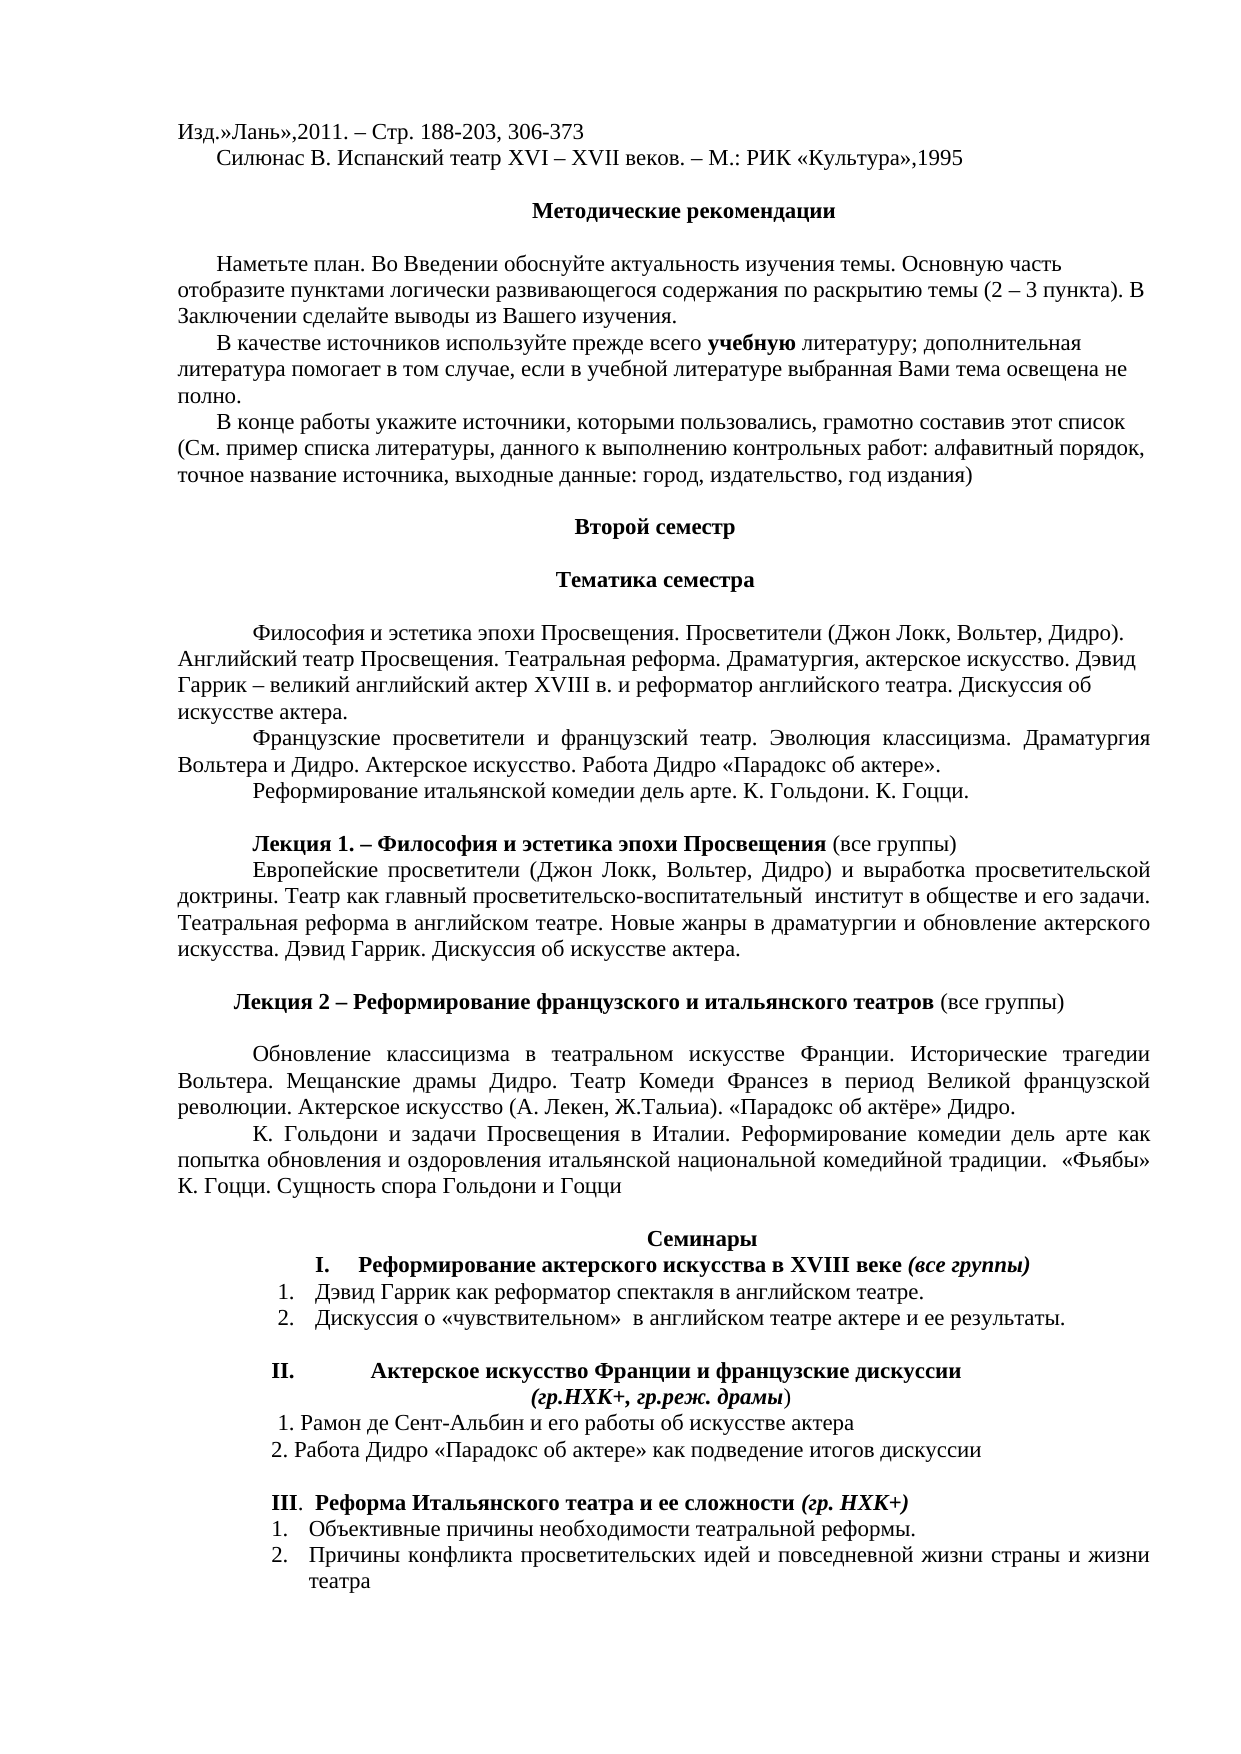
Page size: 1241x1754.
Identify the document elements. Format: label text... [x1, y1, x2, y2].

text 1. Рамон де Сент-Альбин и его работы об искусстве актера [277, 1409, 1152, 1436]
text (гр.НХК+, гр.реж. драмы) [290, 1383, 1152, 1409]
text Наметьте план. Во Введении обоснуйте актуальность изучения темы. Основную часть отобразите пунктами логически развивающегося содержания по раскрытию темы (2 – 3 пункта). В Заключении сделайте выводы из Вашего изучения. [177, 250, 1152, 329]
text Семинары [177, 1225, 1152, 1251]
list Дискуссия о «чувствительном» в английском театре актере и ее результаты. [277, 1304, 1152, 1330]
list Актерское искусство Франции и французские дискуссии [271, 1357, 1152, 1383]
text Силюнас В. Испанский театр XVI – XVII веков. – М.: РИК «Культура»,1995 [177, 144, 1152, 171]
text Реформирование итальянской комедии дель арте. К. Гольдони. К. Гоцци. [177, 777, 1152, 803]
text К. Гольдони и задачи Просвещения в Италии. Реформирование комедии дель арте как попытка обновления и оздоровления итальянской национальной комедийной традиции. «Фьябы» К. Гоцци. Сущность спора Гольдони и Гоцци [177, 1119, 1152, 1199]
text Французские просветители и французский театр. Эволюция классицизма. Драматургия Вольтера и Дидро. Актерское искусство. Работа Дидро «Парадокс об актере». [177, 724, 1152, 777]
text III. Реформа Итальянского театра и ее сложности (гр. НХК+) [271, 1488, 1152, 1515]
text Лекция 1. – Философия и эстетика эпохи Просвещения (все группы) [177, 830, 1152, 856]
text Второй семестр [158, 513, 1152, 540]
text Обновление классицизма в театральном искусстве Франции. Исторические трагедии Вольтера. Мещанские драмы Дидро. Театр Комеди Франсез в период Великой французской революции. Актерское искусство (А. Лекен, Ж.Тальиа). «Парадокс об актёре» Дидро. [177, 1041, 1152, 1119]
list Дэвид Гаррик как реформатор спектакля в английском театре. [277, 1278, 1152, 1304]
text Философия и эстетика эпохи Просвещения. Просветители (Джон Локк, Вольтер, Дидро). Английский театр Просвещения. Театральная реформа. Драматургия, актерское искусство. Дэвид Гаррик – великий английский актер XVIII в. и реформатор английского театра. Дискуссия об искусстве актера. [177, 619, 1152, 724]
text Методические рекомендации [177, 197, 1152, 223]
text В качестве источников используйте прежде всего учебную литературу; дополнительная литература помогает в том случае, если в учебной литературе выбранная Вами тема освещена не полно. [177, 329, 1152, 408]
text Реформирование актерского искусства в XVIII веке (все группы) [177, 1251, 1152, 1278]
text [177, 118, 1152, 144]
text В конце работы укажите источники, которыми пользовались, грамотно составив этот список (См. пример списка литературы, данного к выполнению контрольных работ: алфавитный порядок, точное название источника, выходные данные: город, издательство, год издания) [177, 408, 1152, 487]
list Объективные причины необходимости театральной реформы. [271, 1515, 1152, 1541]
text Лекция 2 – Реформирование французского и итальянского театров (все группы) [177, 988, 1152, 1014]
text 2. Работа Дидро «Парадокс об актере» как подведение итогов дискуссии [202, 1436, 1152, 1462]
text Тематика семестра [158, 566, 1152, 592]
text Европейские просветители (Джон Локк, Вольтер, Дидро) и выработка просветительской доктрины. Театр как главный просветительско-воспитательный институт в обществе и его задачи. Театральная реформа в английском театре. Новые жанры в драматургии и обновление актерского искусства. Дэвид Гаррик. Дискуссия об искусстве актера. [177, 856, 1152, 961]
list Причины конфликта просветительских идей и повседневной жизни страны и жизни театра [271, 1541, 1152, 1594]
